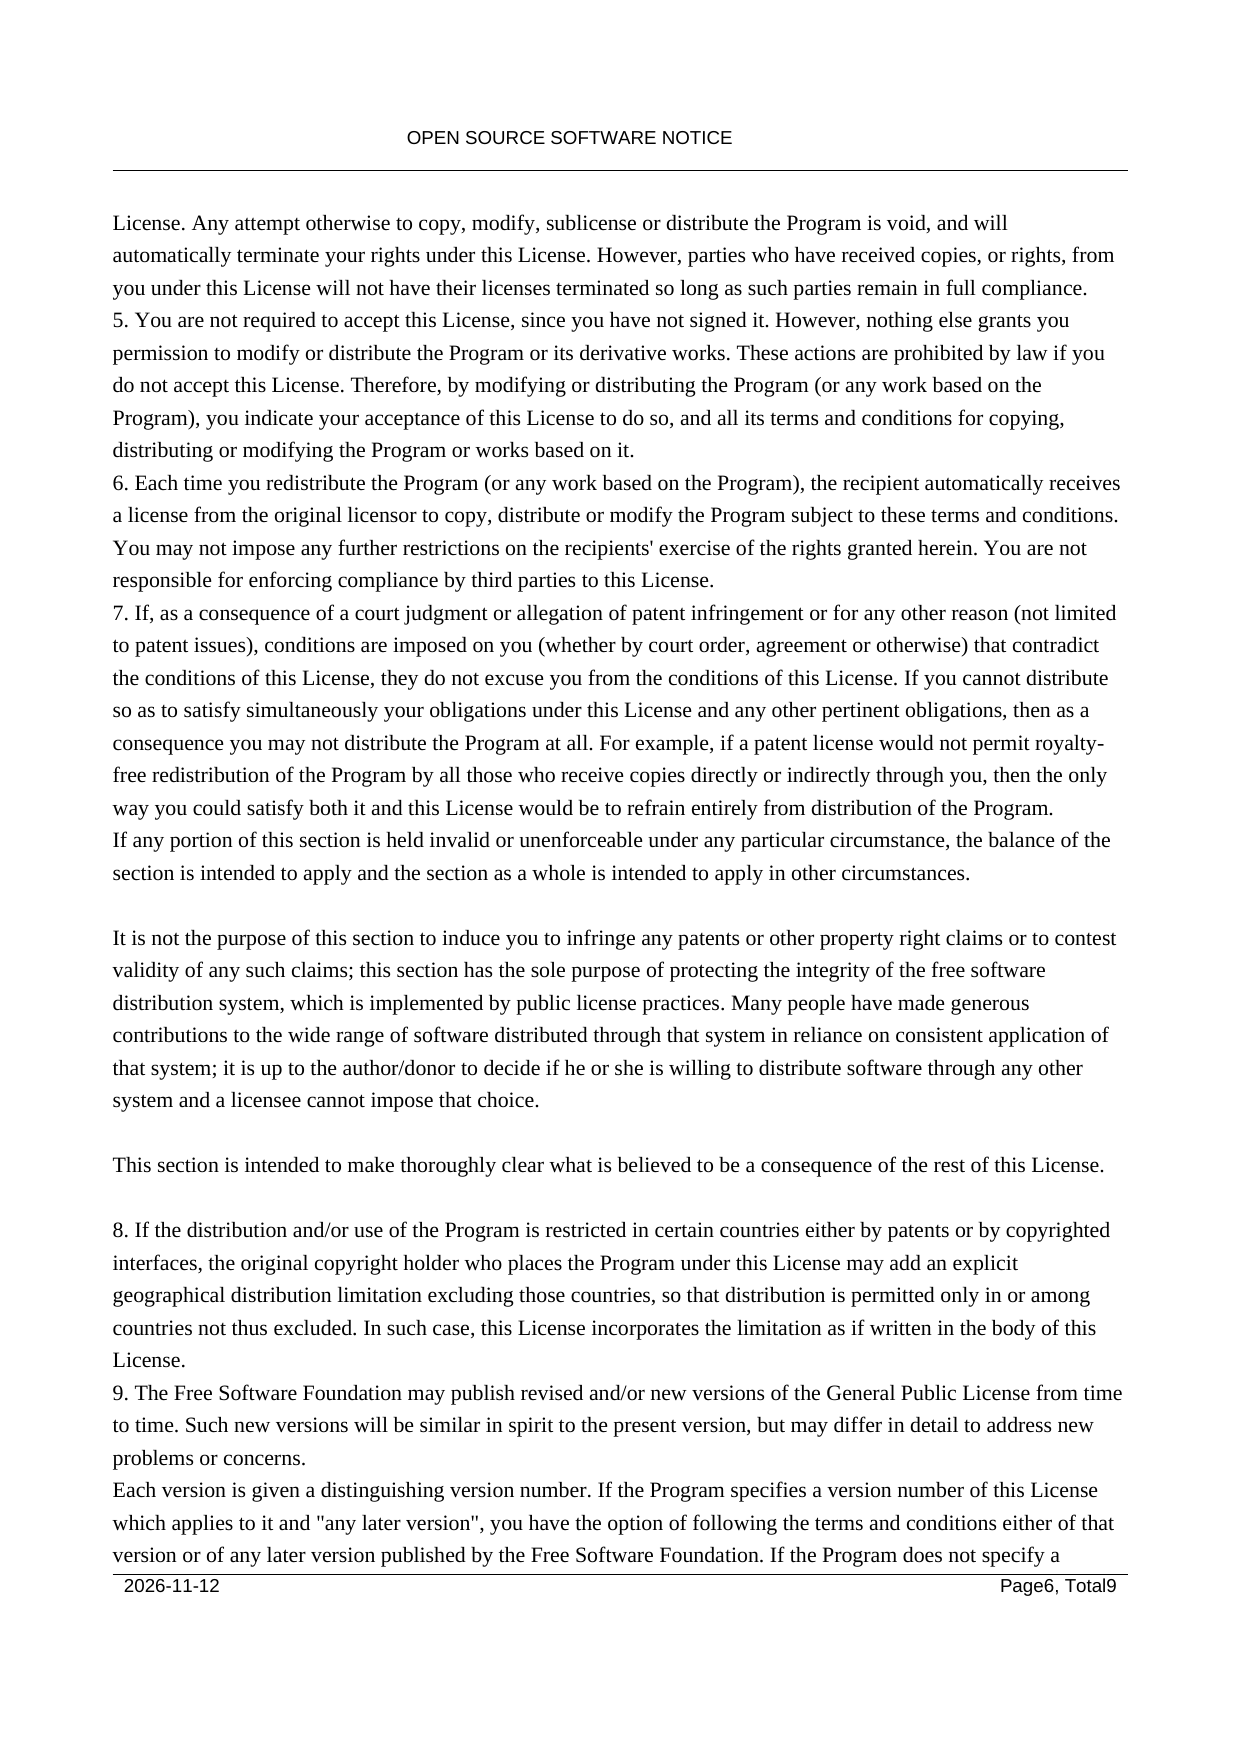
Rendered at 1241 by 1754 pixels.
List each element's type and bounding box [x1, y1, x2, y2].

text [112, 206, 1128, 1571]
